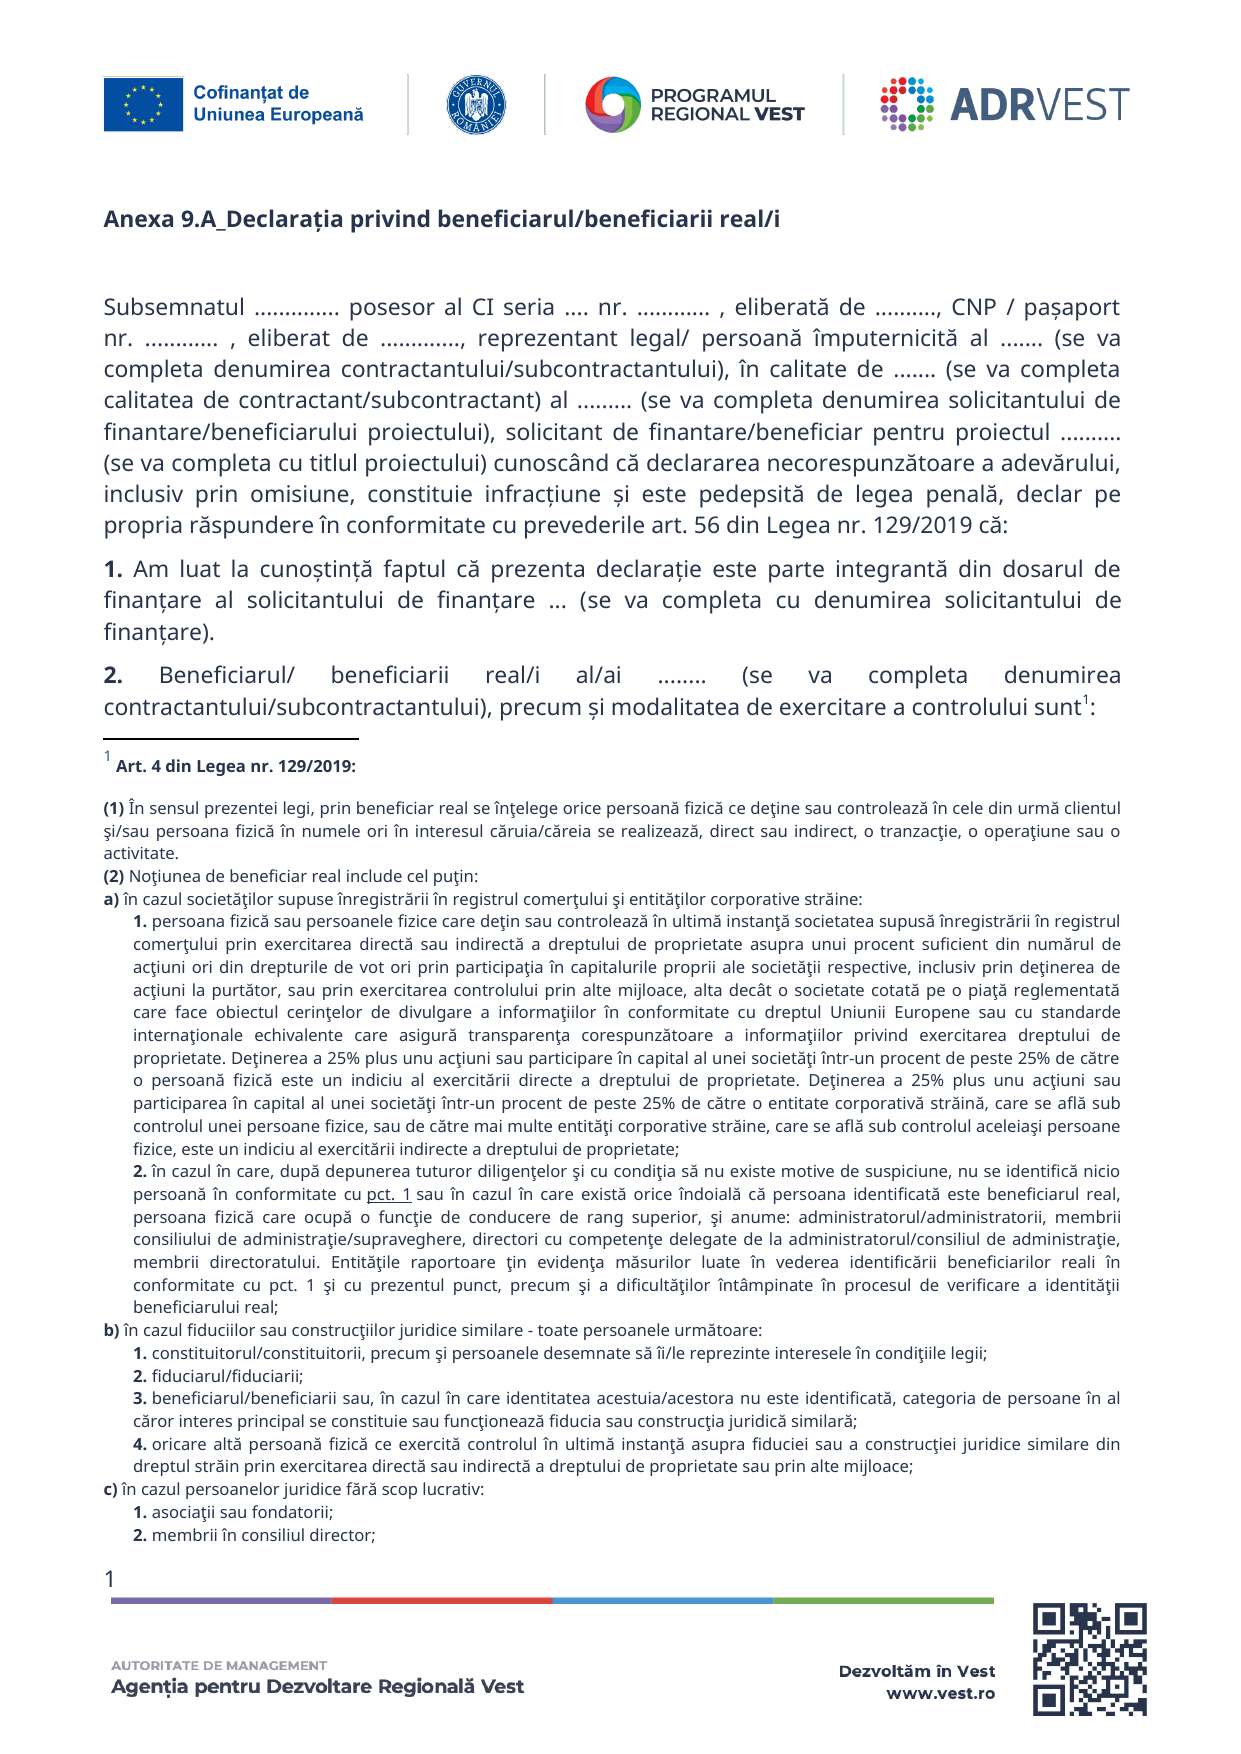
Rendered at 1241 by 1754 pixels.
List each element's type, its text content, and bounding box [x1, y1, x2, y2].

text 1. Am luat la cunoștință faptul că prezenta declarație este parte integrantă din dosarul de finanțare al solicitantului de finanțare ... (se va completa cu denumirea solicitantului de finanțare). [103, 553, 1122, 647]
picture [1025, 1594, 1156, 1725]
text Anexa 9.A_Declarația privind beneficiarul/beneficiarii real/i [103, 203, 1122, 234]
text Subsemnatul .............. posesor al CI seria .... nr. ............ , eliberată de .........., CNP / pașaport nr. ............ , eliberat de ............., reprezentant legal/ persoană împuternicită al ....... (se va completa denumirea contractantului/subcontractantului), în calitate de ....... (se va completa calitatea de contractant/subcontractant) al ......... (se va completa denumirea solicitantului de finantare/beneficiarului proiectului), solicitant de finantare/beneficiar pentru proiectul .......... (se va completa cu titlul proiectului) cunoscând că declararea necorespunzătoare a adevărului, inclusiv prin omisiune, constituie infracțiune și este pedepsită de legea penală, declar pe propria răspundere în conformitate cu prevederile art. 56 din Legea nr. 129/2019 că: [103, 290, 1122, 540]
picture [102, 74, 1130, 135]
picture [103, 1594, 1008, 1708]
text 2. Beneficiarul/ beneficiarii real/i al/ai ........ (se va completa denumirea contractantului/subcontractantului), precum și modalitatea de exercitare a controlului sunt: [103, 659, 1122, 722]
